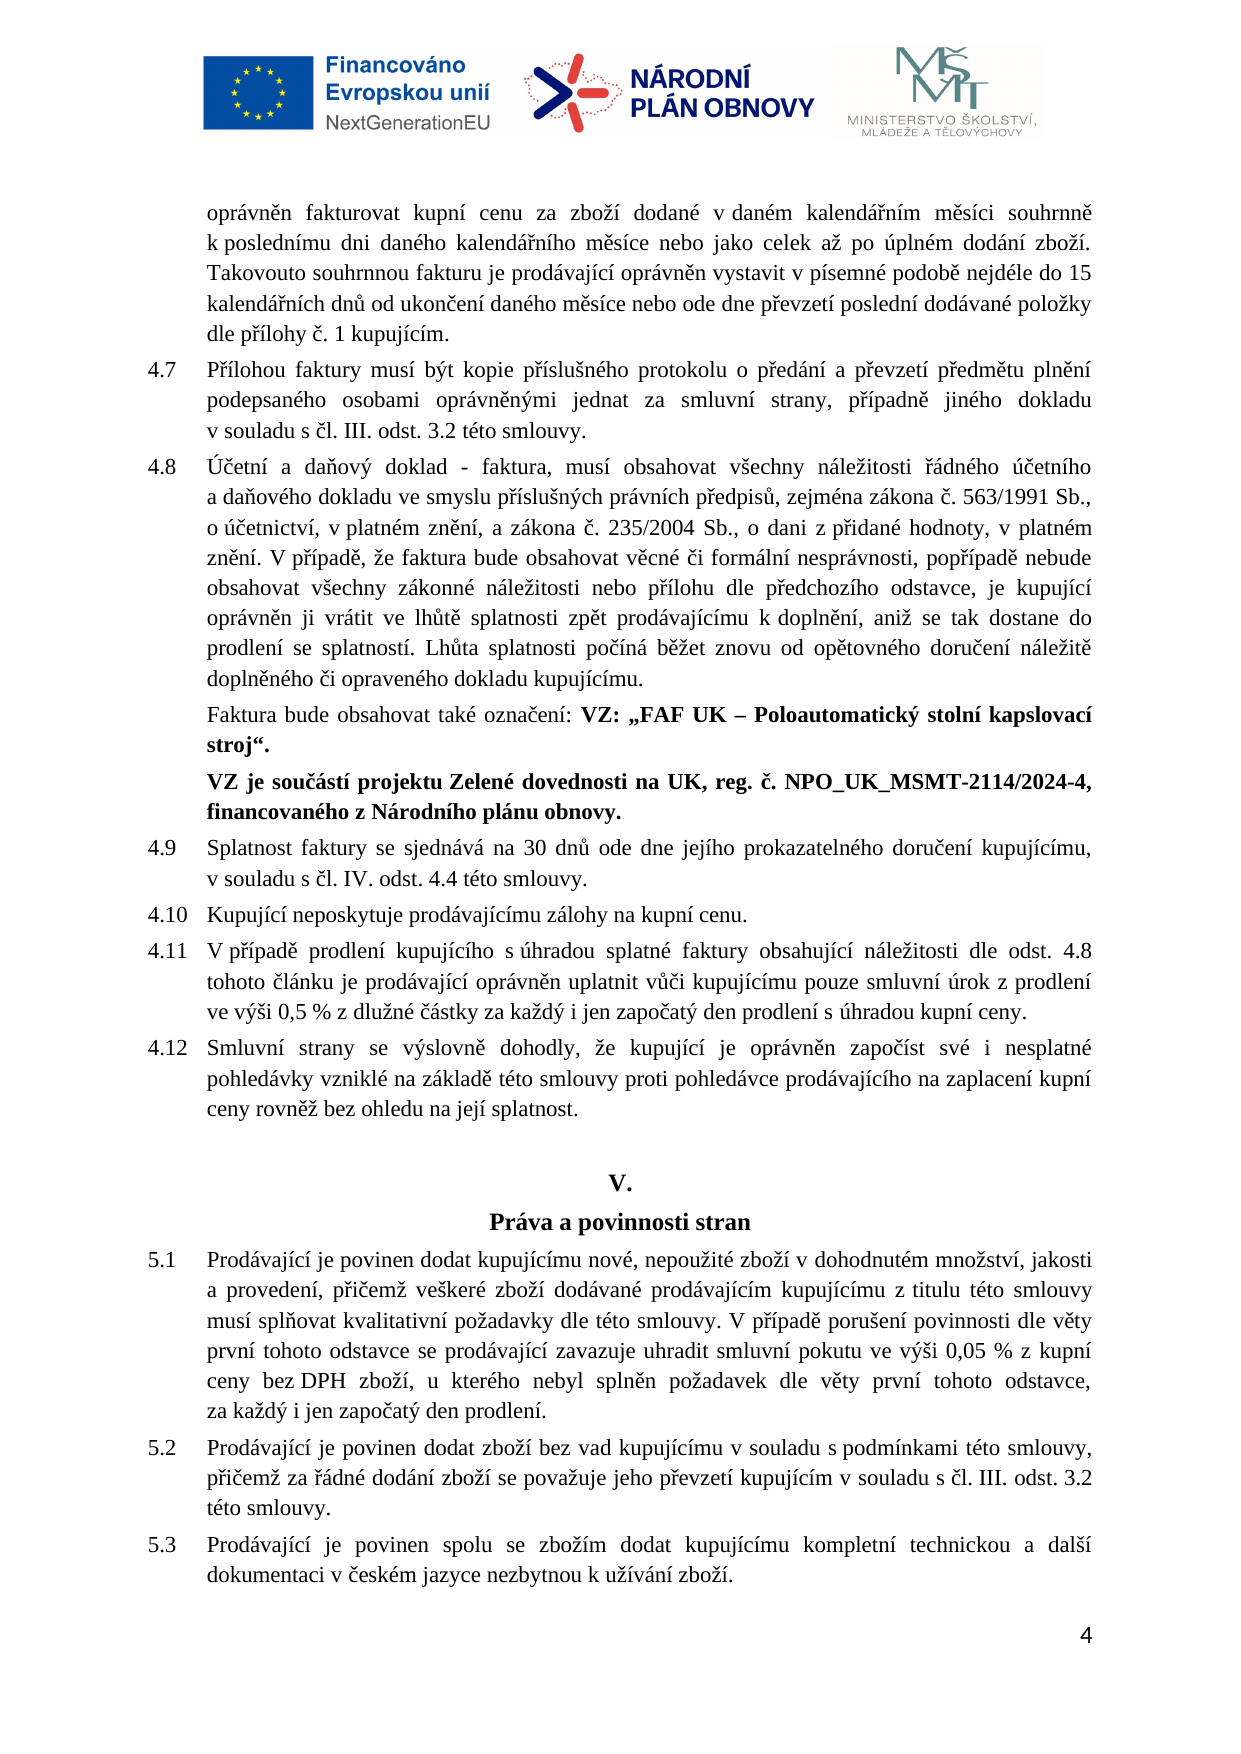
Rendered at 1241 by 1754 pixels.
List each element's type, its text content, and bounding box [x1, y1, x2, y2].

text 4.10 Kupující neposkytuje prodávajícímu zálohy na kupní cenu. [148, 901, 1093, 927]
text VZ je součástí projektu Zelené dovednosti na UK, reg. č. NPO_UK_MSMT-2114/2024-4, financovaného z Národního plánu obnovy. [207, 768, 1093, 824]
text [148, 199, 1093, 346]
text Faktura bude obsahovat také označení: VZ: „FAF UK – Poloautomatický stolní kapslovací stroj“. [207, 701, 1093, 758]
text 5.3 Prodávající je povinen spolu se zbožím dodat kupujícímu kompletní technickou a další dokumentaci v českém jazyce nezbytnou k užívání zboží. [148, 1531, 1093, 1587]
text 5.2 Prodávající je povinen dodat zboží bez vad kupujícímu v souladu s podmínkami této smlouvy, přičemž za řádné dodání zboží se považuje jeho převzetí kupujícím v souladu s čl. III. odst. 3.2 této smlouvy. [148, 1434, 1093, 1521]
text 4.12 Smluvní strany se výslovně dohodly, že kupující je oprávněn započíst své i nesplatné pohledávky vzniklé na základě této smlouvy proti pohledávce prodávajícího na zaplacení kupní ceny rovněž bez ohledu na její splatnost. [148, 1034, 1093, 1121]
picture [196, 44, 1045, 139]
text 5.1 Prodávající je povinen dodat kupujícímu nové, nepoužité zboží v dohodnutém množství, jakosti a provedení, přičemž veškeré zboží dodávané prodávajícím kupujícímu z titulu této smlouvy musí splňovat kvalitativní požadavky dle této smlouvy. V případě porušení povinnosti dle věty první tohoto odstavce se prodávající zavazuje uhradit smluvní pokutu ve výši 0,05 % z kupní ceny bez DPH zboží, u kterého nebyl splněn požadavek dle věty první tohoto odstavce, za každý i jen započatý den prodlení. [148, 1246, 1093, 1424]
text 4.9 Splatnost faktury se sjednává na 30 dnů ode dne jejího prokazatelného doručení kupujícímu, v souladu s čl. IV. odst. 4.4 této smlouvy. [148, 834, 1093, 891]
text 4.8 Účetní a daňový doklad - faktura, musí obsahovat všechny náležitosti řádného účetního a daňového dokladu ve smyslu příslušných právních předpisů, zejména zákona č. 563/1991 Sb., o účetnictví, v platném znění, a zákona č. 235/2004 Sb., o dani z přidané hodnoty, v platném znění. V případě, že faktura bude obsahovat věcné či formální nesprávnosti, popřípadě nebude obsahovat všechny zákonné náležitosti nebo přílohu dle předchozího odstavce, je kupující oprávněn ji vrátit ve lhůtě splatnosti zpět prodávajícímu k doplnění, aniž se tak dostane do prodlení se splatností. Lhůta splatnosti počíná běžet znovu od opětovného doručení náležitě doplněného či opraveného dokladu kupujícímu. [148, 453, 1093, 691]
title V. [148, 1168, 1093, 1196]
title Práva a povinnosti stran [148, 1207, 1093, 1236]
text 4.11 V případě prodlení kupujícího s úhradou splatné faktury obsahující náležitosti dle odst. 4.8 tohoto článku je prodávající oprávněn uplatnit vůči kupujícímu pouze smluvní úrok z prodlení ve výši 0,5 % z dlužné částky za každý i jen započatý den prodlení s úhradou kupní ceny. [148, 937, 1093, 1024]
text 4.7 Přílohou faktury musí být kopie příslušného protokolu o předání a převzetí předmětu plnění podepsaného osobami oprávněnými jednat za smluvní strany, případně jiného dokladu v souladu s čl. III. odst. 3.2 této smlouvy. [148, 356, 1093, 443]
